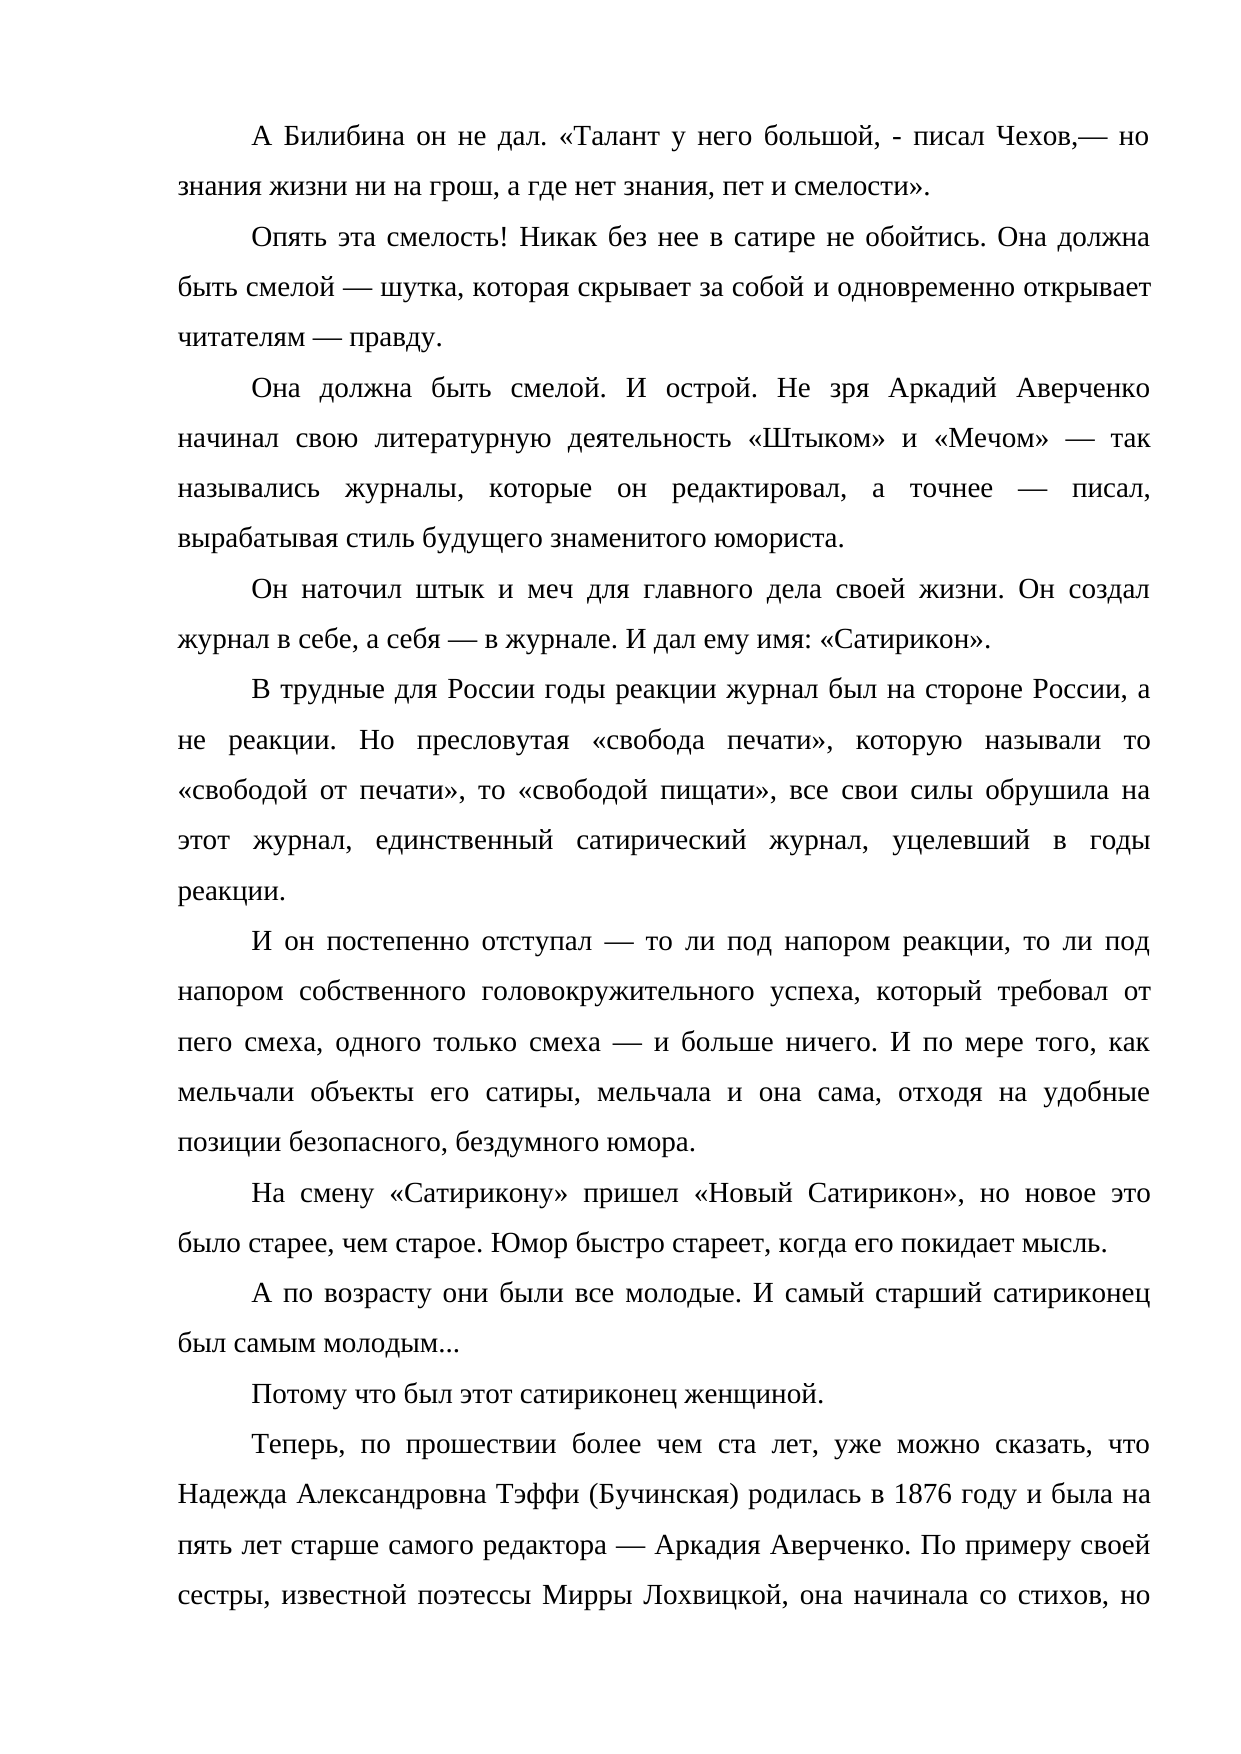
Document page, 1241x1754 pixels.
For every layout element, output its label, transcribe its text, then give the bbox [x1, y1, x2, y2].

text На смену «Сатирикону» пришел «Новый Сатирикон», но новое это было старее, чем старое. Юмор быстро стареет, когда его покидает мысль. [177, 1175, 1152, 1258]
text И он постепенно отступал — то ли под напором реакции, то ли под напором собственного головокружительного успеха, который требовал от пего смеха, одного только смеха — и больше ничего. И по мере того, как мельчали объекты его сатиры, мельчала и она сама, отходя на удобные позиции безопасного, бездумного юмора. [177, 923, 1152, 1158]
text Он наточил штык и меч для главного дела своей жизни. Он создал журнал в себе, а себя — в журнале. И дал ему имя: «Сатирикон». [177, 571, 1152, 655]
text А по возрасту они были все молодые. И самый старший сатириконец был самым молодым... [177, 1275, 1152, 1359]
text А Билибина он не дал. «Талант у него большой, - писал Чехов,— но знания жизни ни на грош, а где нет знания, пет и смелости». [177, 118, 1152, 202]
text В трудные для России годы реакции журнал был на стороне России, а не реакции. Но пресловутая «свобода печати», которую называли то «свободой от печати», то «свободой пищати», все свои силы обрушила на этот журнал, единственный сатирический журнал, уцелевший в годы реакции. [177, 672, 1152, 906]
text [177, 1426, 1152, 1611]
text Опять эта смелость! Никак без нее в сатире не обойтись. Она должна быть смелой — шутка, которая скрывает за собой и одновременно открывает читателям — правду. [177, 219, 1152, 353]
text Потому что был этот сатириконец женщиной. [177, 1376, 1152, 1409]
text Она должна быть смелой. И острой. Не зря Аркадий Аверченко начинал свою литературную деятельность «Штыком» и «Мечом» — так назывались журналы, которые он редактировал, а точнее — писал, вырабатывая стиль будущего знаменитого юмориста. [177, 370, 1152, 554]
